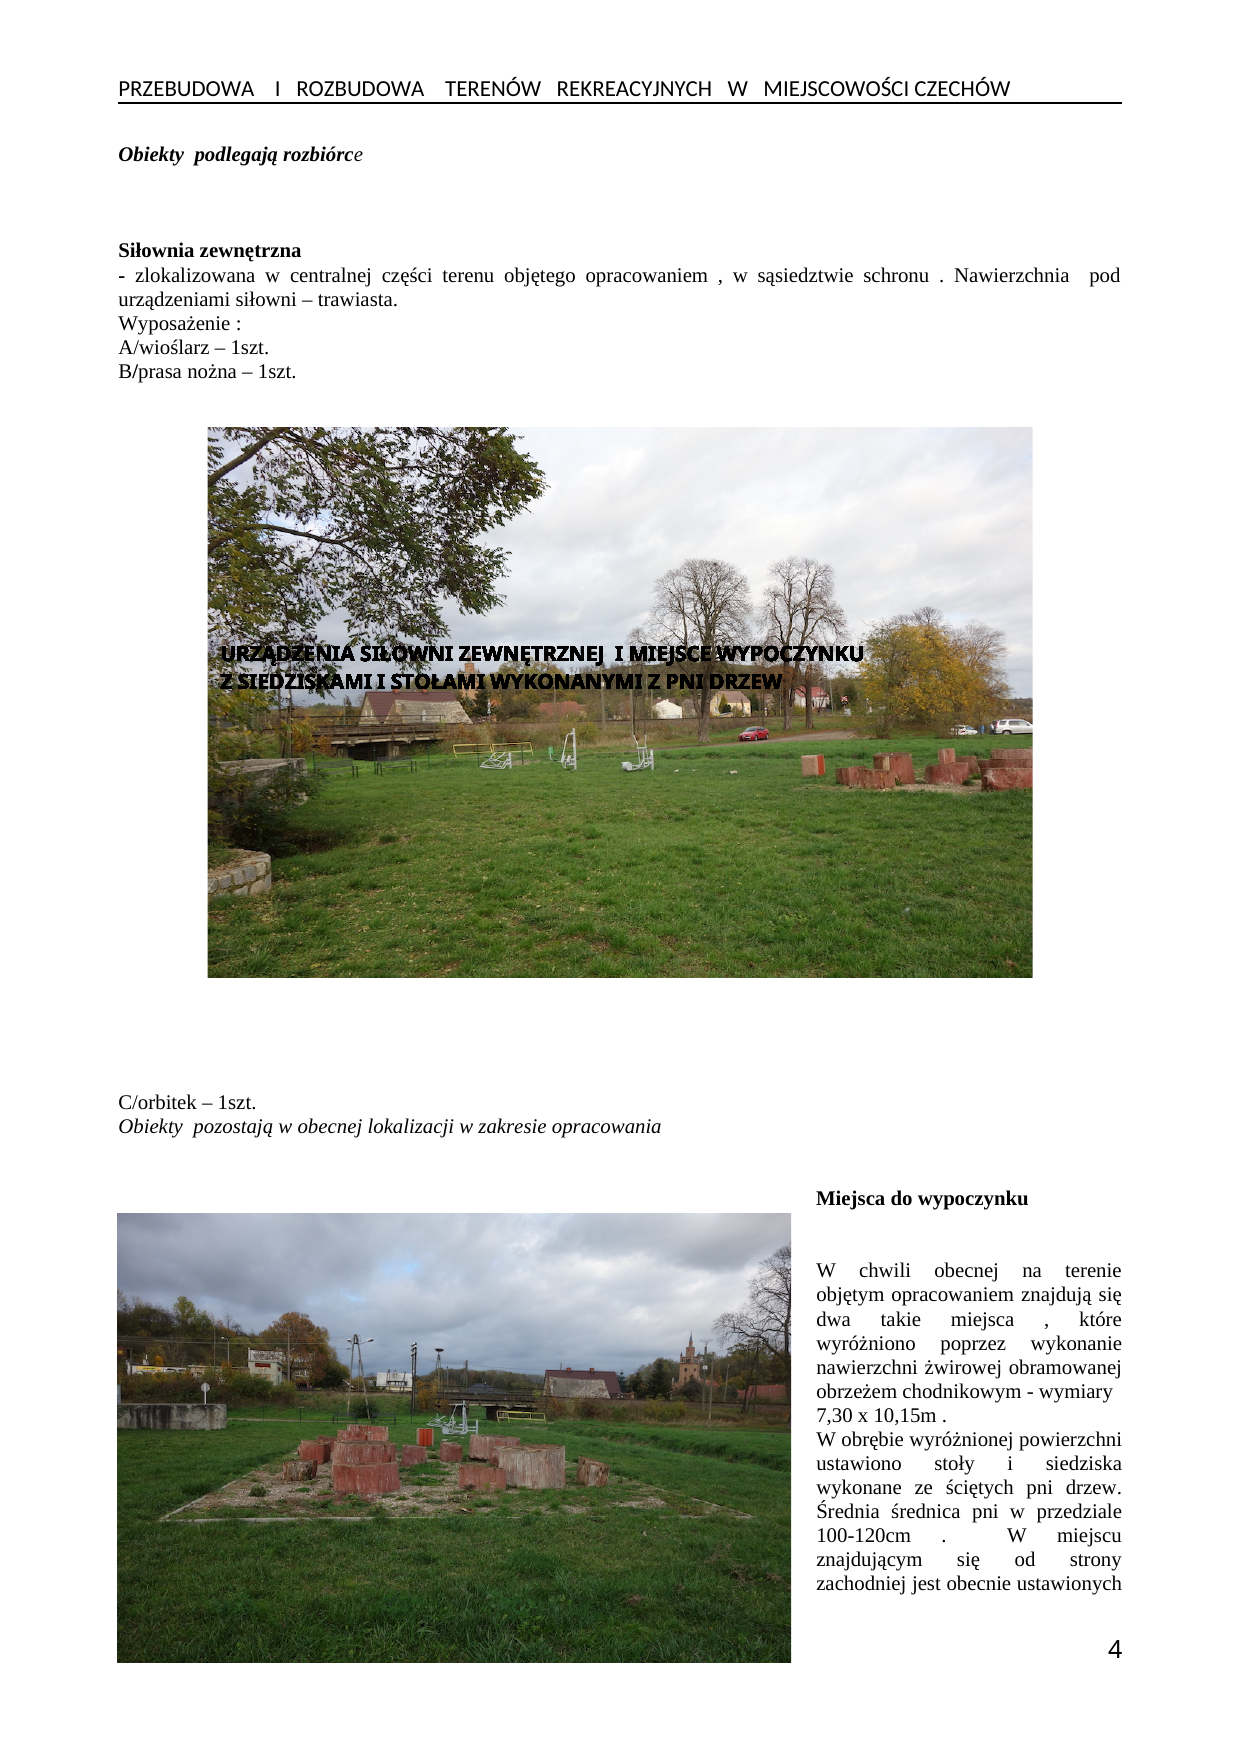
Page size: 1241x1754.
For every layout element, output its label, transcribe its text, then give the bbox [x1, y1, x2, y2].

picture [207, 427, 1033, 978]
text Obiekty podlegają rozbiórce [118, 142, 1122, 166]
picture [117, 1213, 792, 1663]
text Miejsca do wypoczynku [118, 1186, 1122, 1210]
text 7,30 x 10,15m . [792, 1403, 1122, 1427]
text B/prasa nożna – 1szt. [118, 359, 1122, 383]
text Wyposażenie : [118, 311, 1122, 335]
text W chwili obecnej na terenie objętym opracowaniem znajdują się dwa takie miejsca , które wyróżniono poprzez wykonanie nawierzchni żwirowej obramowanej obrzeżem chodnikowym - wymiary [792, 1258, 1122, 1403]
text Obiekty pozostają w obecnej lokalizacji w zakresie opracowania [118, 1114, 1122, 1138]
text A/wioślarz – 1szt. [118, 335, 1122, 359]
text - zlokalizowana w centralnej części terenu objętego opracowaniem , w sąsiedztwie schronu . Nawierzchnia pod urządzeniami siłowni – trawiasta. [118, 262, 1122, 311]
text Siłownia zewnętrzna [118, 238, 1122, 262]
